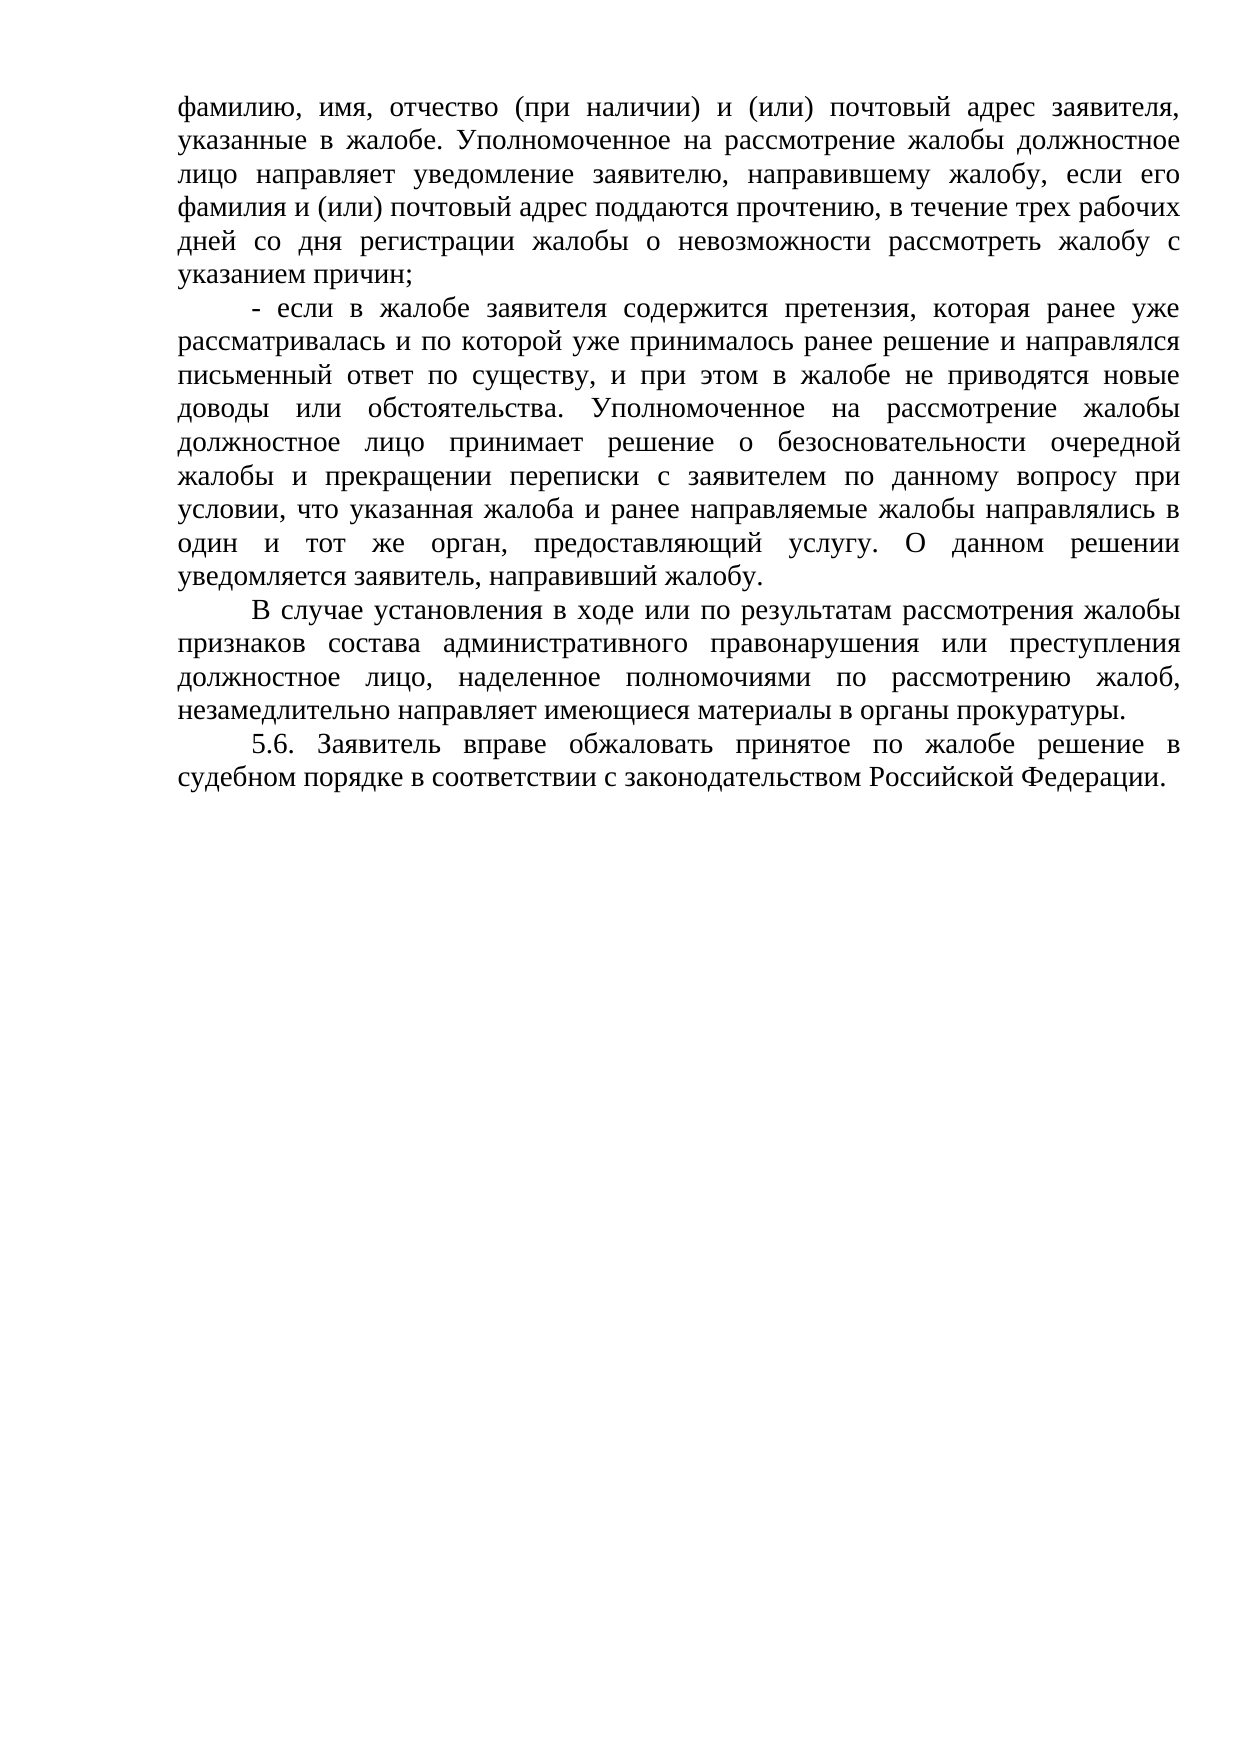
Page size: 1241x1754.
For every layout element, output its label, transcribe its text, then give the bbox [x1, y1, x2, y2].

text 5.6. Заявитель вправе обжаловать принятое по жалобе решение в судебном порядке в соответствии с законодательством Российской Федерации. [177, 726, 1181, 793]
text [177, 89, 1181, 290]
text - если в жалобе заявителя содержится претензия, которая ранее уже рассматривалась и по которой уже принималось ранее решение и направлялся письменный ответ по существу, и при этом в жалобе не приводятся новые доводы или обстоятельства. Уполномоченное на рассмотрение жалобы должностное лицо принимает решение о безосновательности очередной жалобы и прекращении переписки с заявителем по данному вопросу при условии, что указанная жалоба и ранее направляемые жалобы направлялись в один и тот же орган, предоставляющий услугу. О данном решении уведомляется заявитель, направивший жалобу. [177, 290, 1181, 592]
text В случае установления в ходе или по результатам рассмотрения жалобы признаков состава административного правонарушения или преступления должностное лицо, наделенное полномочиями по рассмотрению жалоб, незамедлительно направляет имеющиеся материалы в органы прокуратуры. [177, 592, 1181, 726]
